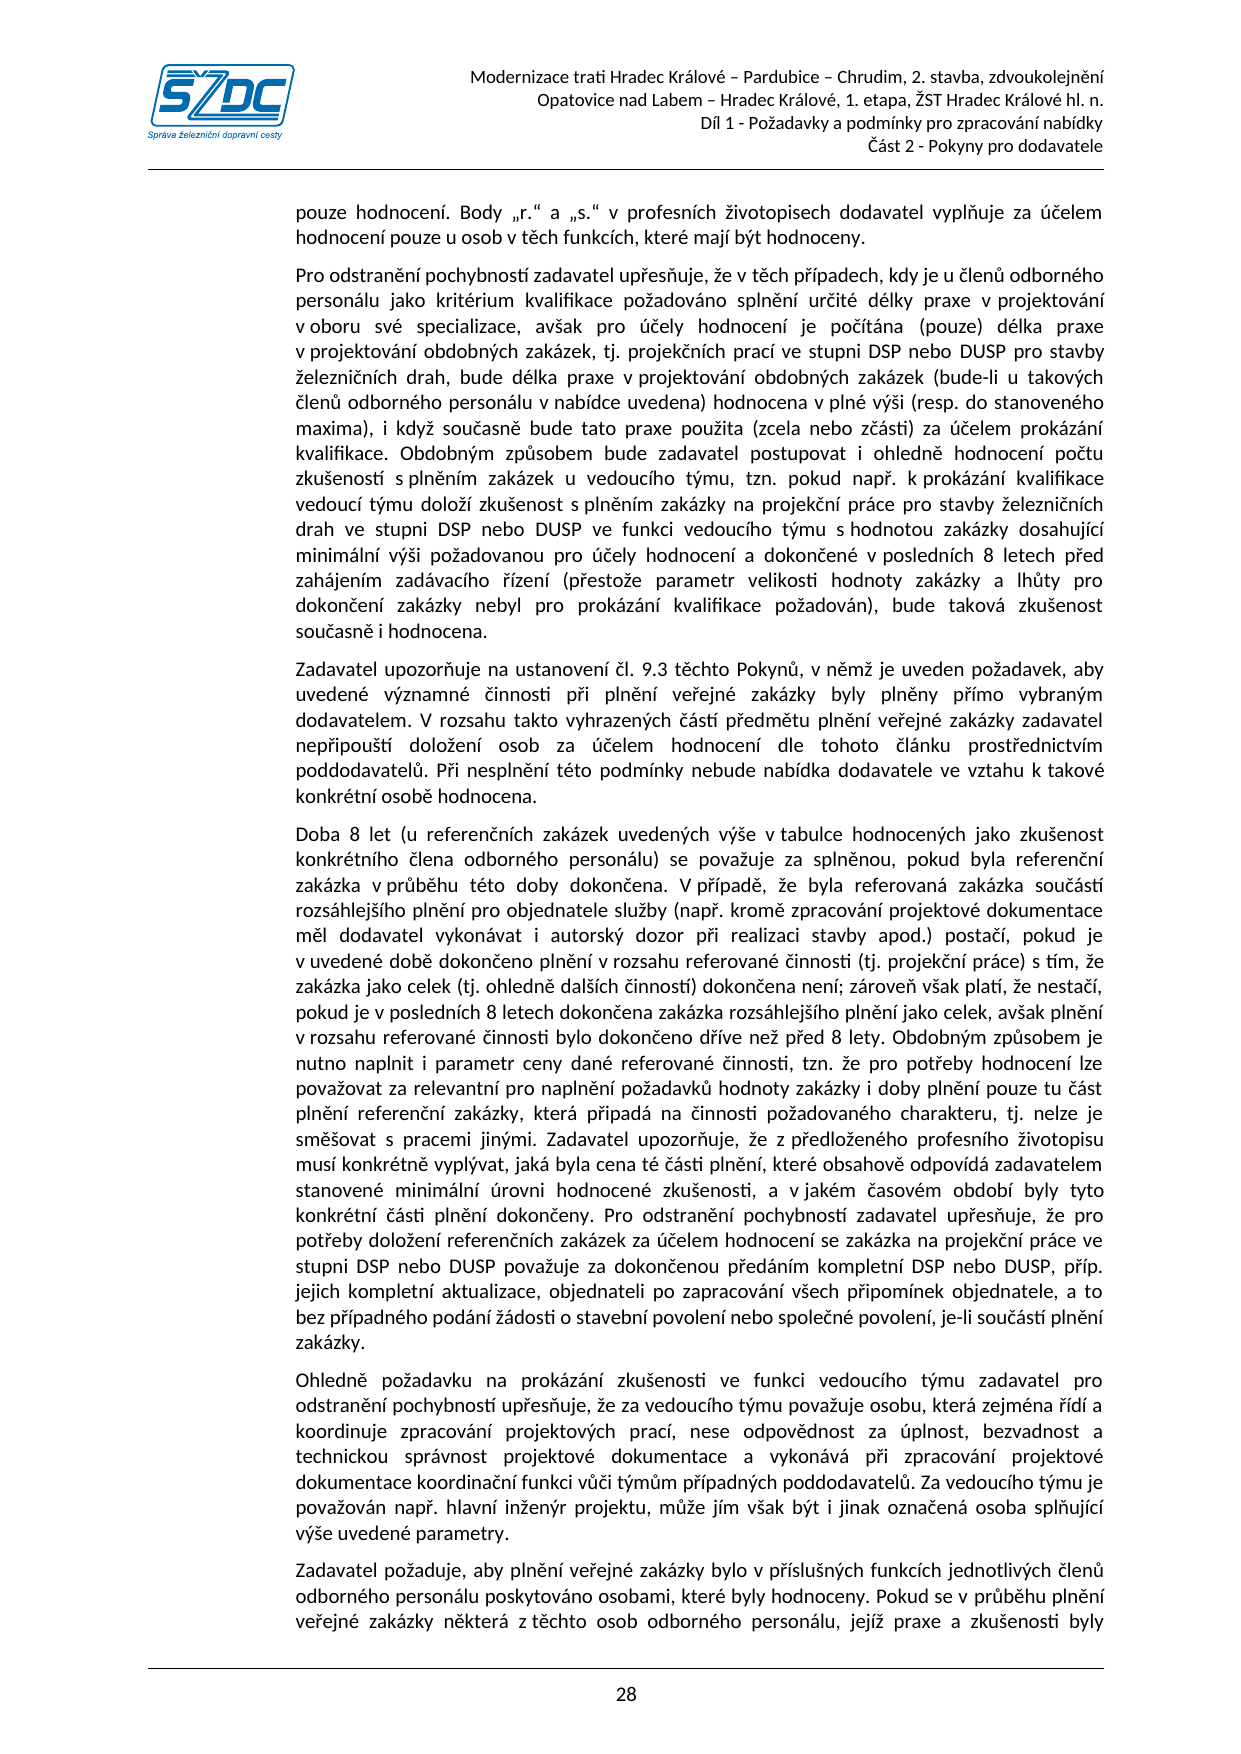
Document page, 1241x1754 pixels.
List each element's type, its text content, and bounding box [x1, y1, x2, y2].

text Zadavatel upozorňuje na ustanovení čl. 9.3 těchto Pokynů, v němž je uveden požadavek, aby uvedené významné činnosti při plnění veřejné zakázky byly plněny přímo vybraným dodavatelem. V rozsahu takto vyhrazených částí předmětu plnění veřejné zakázky zadavatel nepřipouští doložení osob za účelem hodnocení dle tohoto článku prostřednictvím poddodavatelů. Při nesplnění této podmínky nebude nabídka dodavatele ve vztahu k takové konkrétní osobě hodnocena. [295, 656, 1104, 808]
text Doba 8 let (u referenčních zakázek uvedených výše v tabulce hodnocených jako zkušenost konkrétního člena odborného personálu) se považuje za splněnou, pokud byla referenční zakázka v průběhu této doby dokončena. V případě, že byla referovaná zakázka součástí rozsáhlejšího plnění pro objednatele služby (např. kromě zpracování projektové dokumentace měl dodavatel vykonávat i autorský dozor při realizaci stavby apod.) postačí, pokud je v uvedené době dokončeno plnění v rozsahu referované činnosti (tj. projekční práce) s tím, že zakázka jako celek (tj. ohledně dalších činností) dokončena není; zároveň však platí, že nestačí, pokud je v posledních 8 letech dokončena zakázka rozsáhlejšího plnění jako celek, avšak plnění v rozsahu referované činnosti bylo dokončeno dříve než před 8 lety. Obdobným způsobem je nutno naplnit i parametr ceny dané referované činnosti, tzn. že pro potřeby hodnocení lze považovat za relevantní pro naplnění požadavků hodnoty zakázky i doby plnění pouze tu část plnění referenční zakázky, která připadá na činnosti požadovaného charakteru, tj. nelze je směšovat s pracemi jinými. Zadavatel upozorňuje, že z předloženého profesního životopisu musí konkrétně vyplývat, jaká byla cena té části plnění, které obsahově odpovídá zadavatelem stanovené minimální úrovni hodnocené zkušenosti, a v jakém časovém období byly tyto konkrétní části plnění dokončeny. Pro odstranění pochybností zadavatel upřesňuje, že pro potřeby doložení referenčních zakázek za účelem hodnocení se zakázka na projekční práce ve stupni DSP nebo DUSP považuje za dokončenou předáním kompletní DSP nebo DUSP, příp. jejich kompletní aktualizace, objednateli po zapracování všech připomínek objednatele, a to bez případného podání žádosti o stavební povolení nebo společné povolení, je-li součástí plnění zakázky. [295, 821, 1104, 1355]
text Pro odstranění pochybností zadavatel upřesňuje, že v těch případech, kdy je u členů odborného personálu jako kritérium kvalifikace požadováno splnění určité délky praxe v projektování v oboru své specializace, avšak pro účely hodnocení je počítána (pouze) délka praxe v projektování obdobných zakázek, tj. projekčních prací ve stupni DSP nebo DUSP pro stavby železničních drah, bude délka praxe v projektování obdobných zakázek (bude-li u takových členů odborného personálu v nabídce uvedena) hodnocena v plné výši (resp. do stanoveného maxima), i když současně bude tato praxe použita (zcela nebo zčásti) za účelem prokázání kvalifikace. Obdobným způsobem bude zadavatel postupovat i ohledně hodnocení počtu zkušeností s plněním zakázek u vedoucího týmu, tzn. pokud např. k prokázání kvalifikace vedoucí týmu doloží zkušenost s plněním zakázky na projekční práce pro stavby železničních drah ve stupni DSP nebo DUSP ve funkci vedoucího týmu s hodnotou zakázky dosahující minimální výši požadovanou pro účely hodnocení a dokončené v posledních 8 letech před zahájením zadávacího řízení (přestože parametr velikosti hodnoty zakázky a lhůty pro dokončení zakázky nebyl pro prokázání kvalifikace požadován), bude taková zkušenost současně i hodnocena. [295, 262, 1104, 643]
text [295, 199, 1104, 250]
text Ohledně požadavku na prokázání zkušenosti ve funkci vedoucího týmu zadavatel pro odstranění pochybností upřesňuje, že za vedoucího týmu považuje osobu, která zejména řídí a koordinuje zpracování projektových prací, nese odpovědnost za úplnost, bezvadnost a technickou správnost projektové dokumentace a vykonává při zpracování projektové dokumentace koordinační funkci vůči týmům případných poddodavatelů. Za vedoucího týmu je považován např. hlavní inženýr projektu, může jím však být i jinak označená osoba splňující výše uvedené parametry. [295, 1367, 1104, 1545]
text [295, 1558, 1104, 1634]
